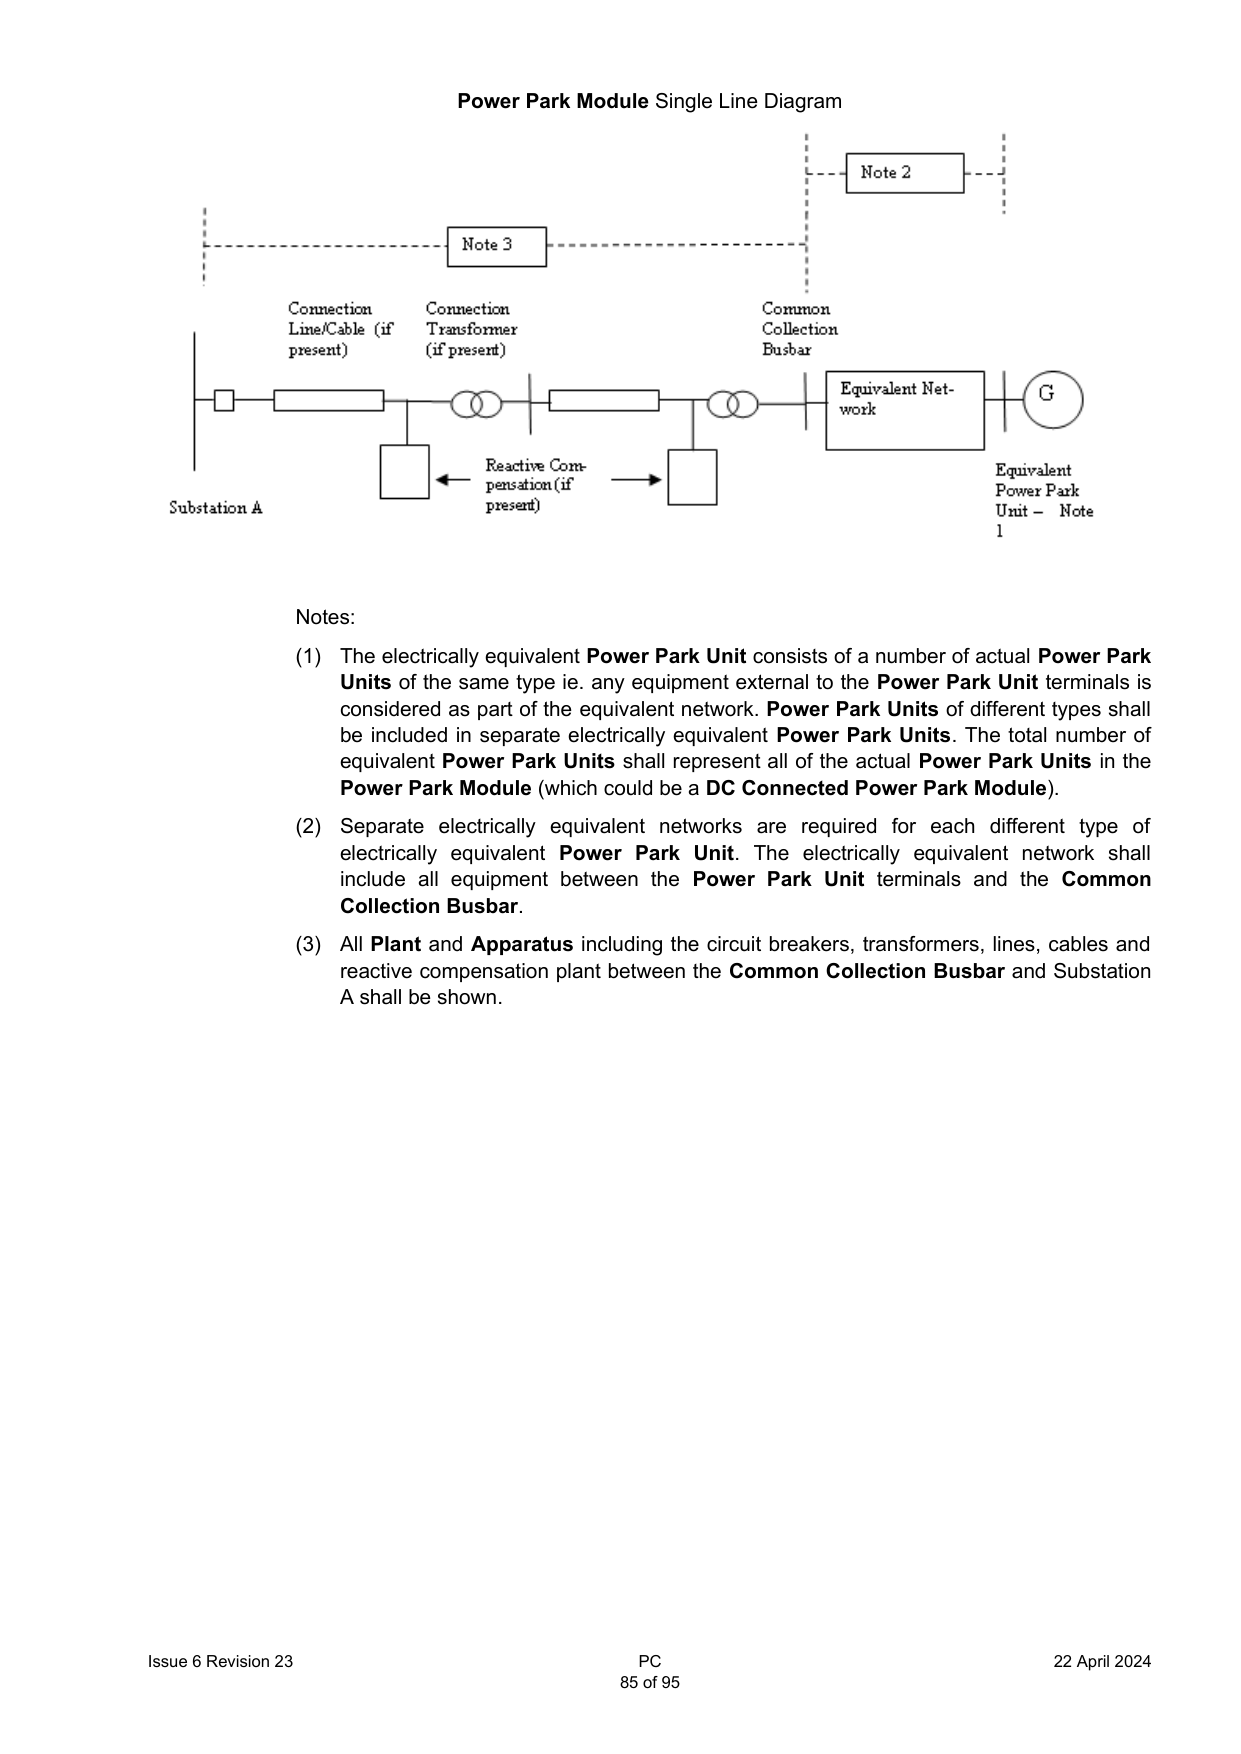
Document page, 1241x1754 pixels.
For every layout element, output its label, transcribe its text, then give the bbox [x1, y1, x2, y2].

text (1) The electrically equivalent Power Park Unit consists of a number of actual Power Park Units of the same type ie. any equipment external to the Power Park Unit terminals is considered as part of the equivalent network. Power Park Units of different types shall be included in separate electrically equivalent Power Park Units. The total number of equivalent Power Park Units shall represent all of the actual Power Park Units in the Power Park Module (which could be a DC Connected Power Park Module). [295, 644, 1152, 799]
text (2) Separate electrically equivalent networks are required for each different type of electrically equivalent Power Park Unit. The electrically equivalent network shall include all equipment between the Power Park Unit terminals and the Common Collection Busbar. [295, 814, 1152, 917]
picture [147, 115, 1112, 603]
text (3) All Plant and Apparatus including the circuit breakers, transformers, lines, cables and reactive compensation plant between the Common Collection Busbar and Substation A shall be shown. [295, 932, 1152, 1009]
text Power Park Module Single Line Diagram [148, 89, 1152, 113]
text Notes: [148, 605, 1152, 629]
